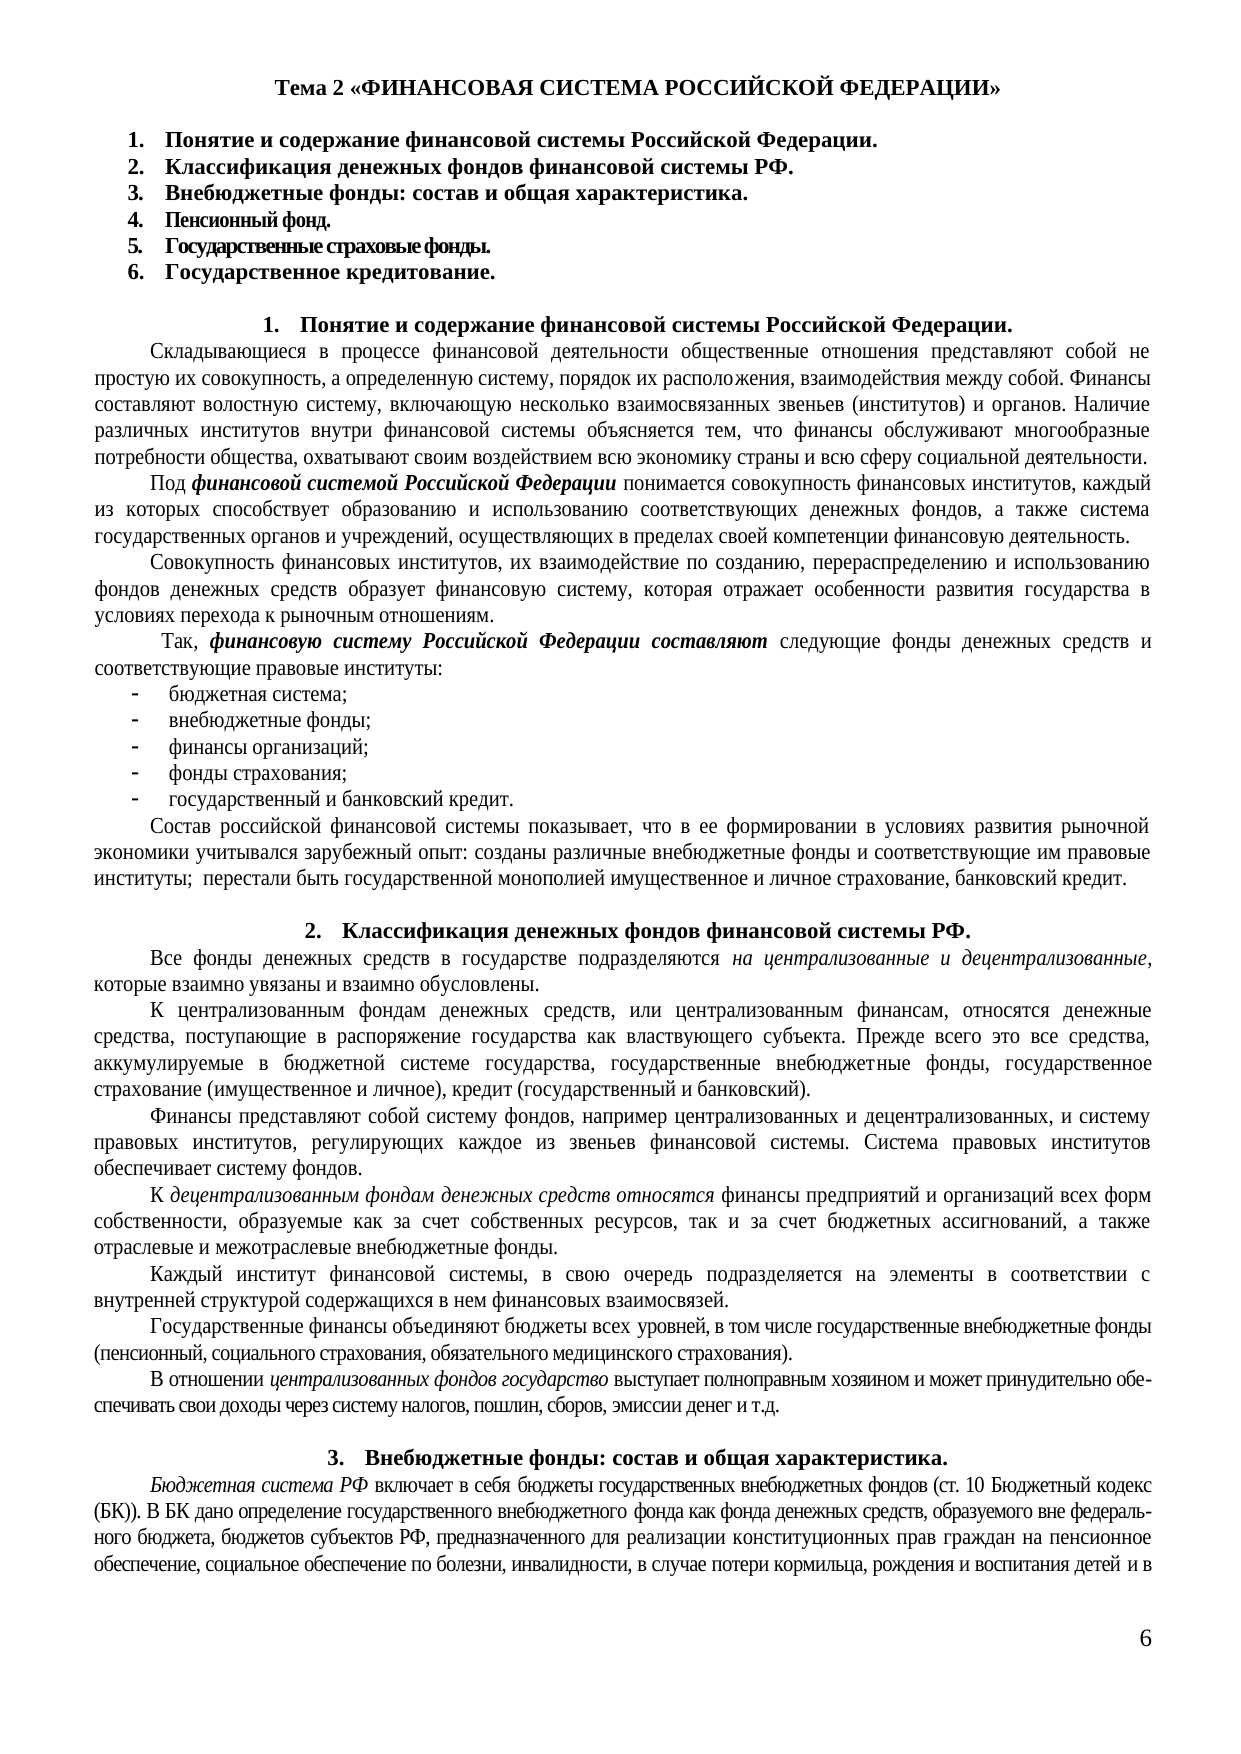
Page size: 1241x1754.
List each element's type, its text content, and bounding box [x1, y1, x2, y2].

text К децентрализованным фондам денежных средств относятся финансы предприятий и организаций всех форм собственности, образуемые как за счет собственных ресурсов, так и за счет бюджетных ассигнований, а также отраслевые и межотраслевые внебюджетные фонды. [94, 1181, 1152, 1260]
list Классификация денежных фондов финансовой системы РФ. [127, 153, 1148, 179]
text В отношении централизованных фондов государство выступает полноправным хозяином и может принудительно обеспечивать свои доходы через систему налогов, пошлин, сборов, эмиссии денег и т.д. [94, 1365, 1152, 1418]
text Под финансовой системой Российской Федерации понимается совокупность финансовых институтов, каждый из которых способствует образованию и использованию соответствующих денежных фондов, а также система государственных органов и учреждений, осуществляющих в пределах своей компетенции финансовую деятельность. [94, 469, 1152, 548]
list внебюджетные фонды; [131, 706, 1106, 733]
list Пенсионный фонд. [127, 206, 1148, 232]
text Так, финансовую систему Российской Федерации составляют следующие фонды денежных средств и соответствующие правовые институты: [94, 627, 1152, 680]
list Понятие и содержание финансовой системы Российской Федерации. [127, 311, 1148, 337]
list государственный и банковский кредит. [131, 785, 1152, 812]
text Государственные финансы объединяют бюджеты всех уровней, в том числе государственные внебюджетные фонды (пенсионный, социального страхования, обязательного медицинского страхования). [94, 1312, 1152, 1365]
list Государственное кредитование. [127, 258, 1148, 285]
list Внебюджетные фонды: состав и общая характеристика. [127, 179, 1148, 206]
list финансы организаций; [131, 733, 1106, 759]
text Каждый институт финансовой системы, в свою очередь подразделяется на элементы в соответствии с внутренней структурой содержащихся в нем финансовых взаимосвязей. [94, 1260, 1152, 1312]
text Состав российской финансовой системы показывает, что в ее формировании в условиях развития рыночной экономики учитывался зарубежный опыт: созданы различные внебюджетные фонды и соответствующие им правовые институты; перестали быть государственной монополией имущественное и личное страхование, банковский кредит. [94, 812, 1152, 891]
list Внебюджетные фонды: состав и общая характеристика. [127, 1444, 1148, 1471]
text Финансы представляют собой систему фондов, например централизованных и децентрализованных, и систему правовых институтов, регулирующих каждое из звеньев финансовой системы. Система правовых институтов обеспечивает систему фондов. [94, 1102, 1152, 1181]
list Классификация денежных фондов финансовой системы РФ. [127, 917, 1148, 943]
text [94, 1471, 1152, 1576]
text Совокупность финансовых институтов, их взаимодействие по созданию, перераспределению и использованию фондов денежных средств образует финансовую систему, которая отражает особенности развития государства в условиях перехода к рыночным отношениям. [94, 548, 1152, 627]
text Тема 2 «Финансовая система Российской Федерации» [94, 74, 1148, 100]
list Государственные страховые фонды. [127, 232, 1148, 258]
list бюджетная система; [131, 680, 1106, 706]
list фонды страхования; [131, 759, 1152, 785]
text Все фонды денежных средств в государстве подразделяются на централизованные и децентрализованные, которые взаимно увязаны и взаимно обусловлены. [94, 943, 1152, 996]
text Складывающиеся в процессе финансовой деятельности общественные отношения представляют собой не простую их совокупность, а определенную систему, порядок их расположения, взаимодействия между собой. Финансы составляют волостную систему, включающую несколько взаимосвязанных звеньев (институтов) и органов. Наличие различных институтов внутри финансовой системы объясняется тем, что финансы обслуживают многообразные потребности общества, охватывают своим воздействием всю экономику страны и всю сферу социальной деятельности. [94, 337, 1152, 469]
list Понятие и содержание финансовой системы Российской Федерации. [127, 127, 1148, 153]
text К централизованным фондам денежных средств, или централизованным финансам, относятся денежные средства, поступающие в распоряжение государства как властвующего субъекта. Прежде всего это все средства, аккумулируемые в бюджетной системе государства, государственные внебюджетные фонды, государственное страхование (имущественное и личное), кредит (государственный и банковский). [94, 996, 1152, 1102]
